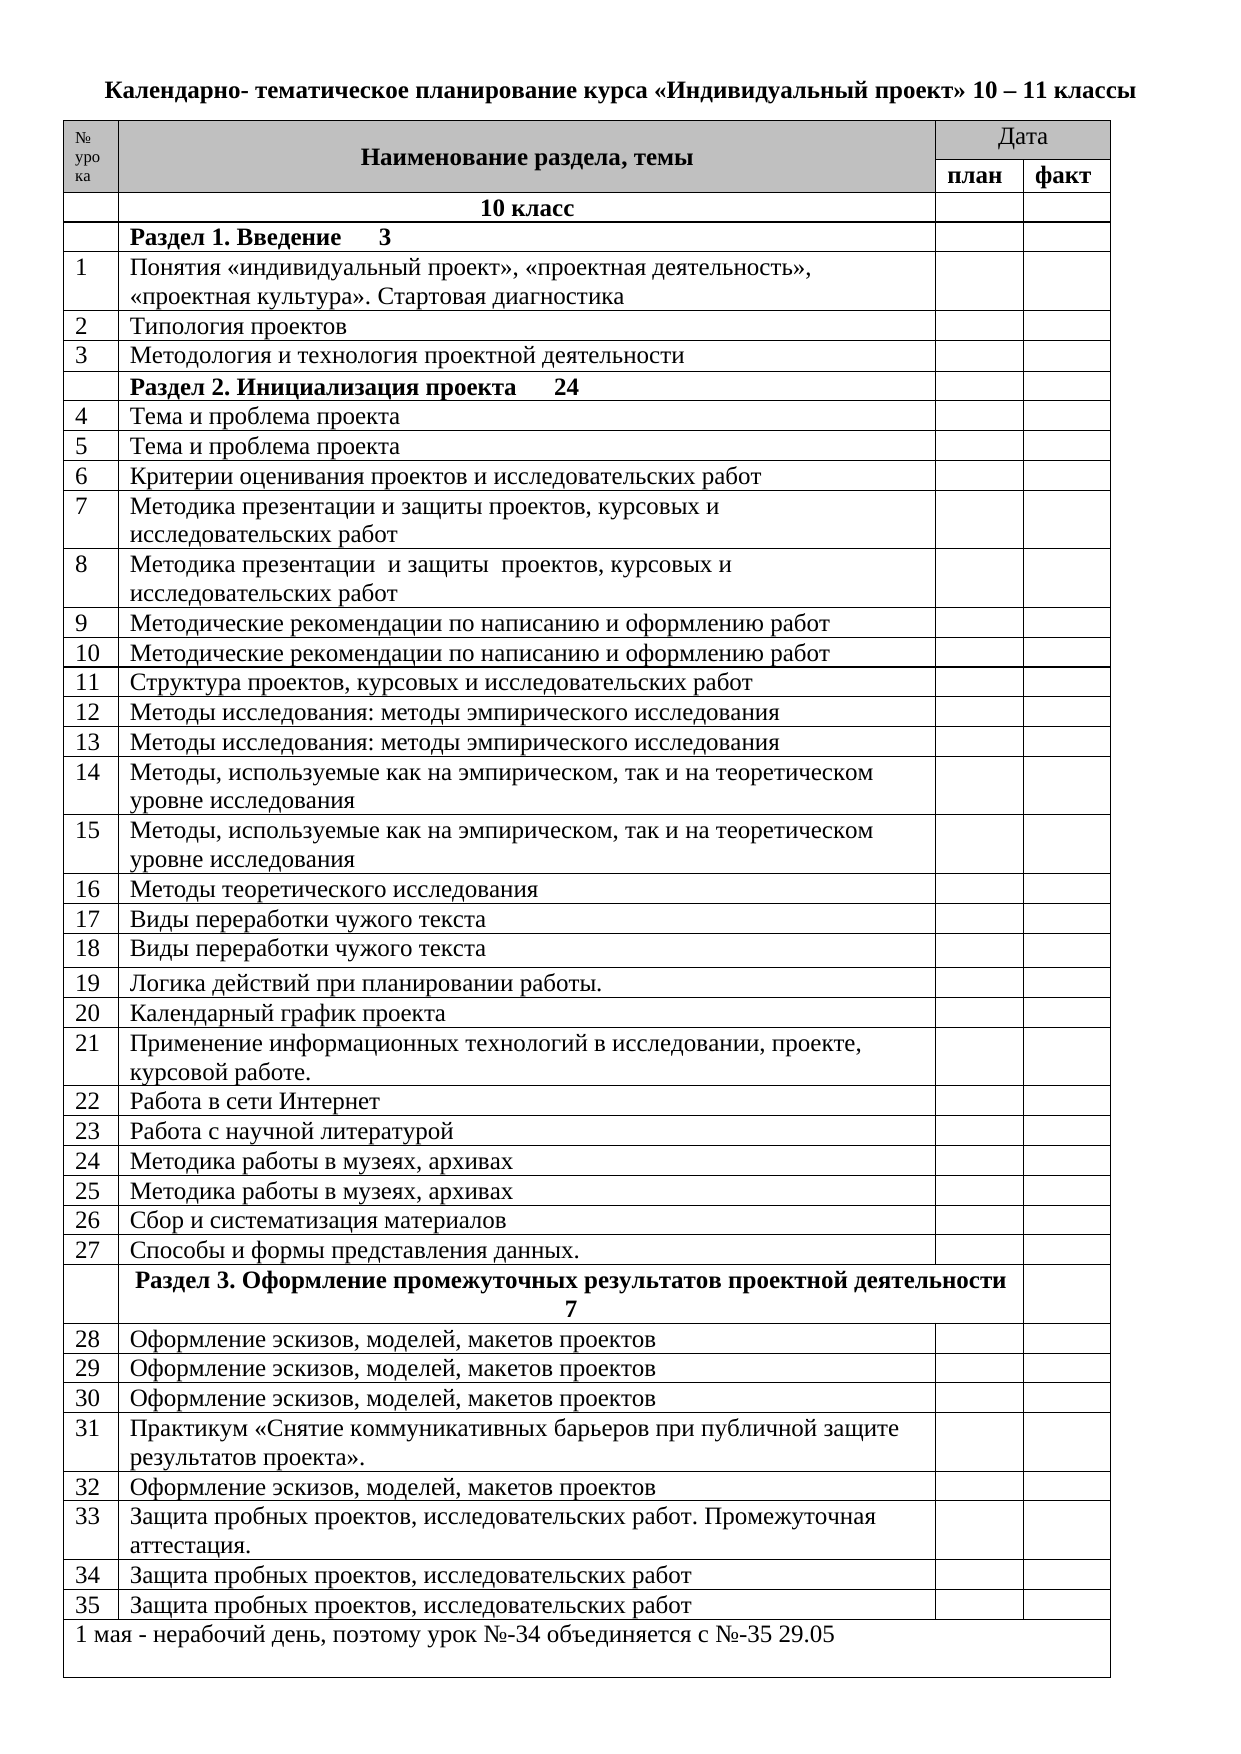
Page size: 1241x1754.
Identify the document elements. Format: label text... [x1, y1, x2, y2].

table_cell 27 [64, 1235, 118, 1264]
table_cell [1024, 1265, 1110, 1323]
table_cell 13 [64, 727, 118, 756]
table_cell [936, 549, 1023, 607]
table_cell 29 [64, 1354, 118, 1382]
table_cell 7 [64, 491, 118, 548]
table_cell [936, 968, 1023, 997]
table_cell 4 [64, 401, 118, 430]
table_cell [936, 1560, 1023, 1589]
table_cell [1024, 1206, 1110, 1234]
table_cell [1024, 223, 1110, 251]
table_cell [936, 1324, 1023, 1352]
table_cell [1024, 549, 1110, 607]
table_cell [1024, 311, 1110, 339]
table_cell [1024, 1324, 1110, 1352]
table_cell [936, 1413, 1023, 1471]
table_cell [936, 1501, 1023, 1559]
table_cell [936, 431, 1023, 460]
table_cell 34 [64, 1560, 118, 1589]
table_cell [936, 608, 1023, 637]
table_cell [936, 697, 1023, 726]
table_cell 1 мая - нерабочий день, поэтому урок №-34 объединяется с №-35 29.05 [64, 1620, 1110, 1677]
table_cell [1024, 638, 1110, 666]
table_cell [936, 193, 1023, 221]
table_cell [1024, 934, 1110, 967]
table_cell Тема и проблема проекта [119, 401, 935, 430]
table_cell 21 [64, 1028, 118, 1085]
table_cell Защита пробных проектов, исследовательских работ. Промежуточная аттестация. [119, 1501, 935, 1559]
table_cell [1024, 815, 1110, 873]
table_cell 6 [64, 461, 118, 490]
table_cell 33 [64, 1501, 118, 1559]
table_cell Методы, используемые как на эмпирическом, так и на теоретическом уровне исследования [119, 815, 935, 873]
table_cell Оформление эскизов, моделей, макетов проектов [119, 1324, 935, 1352]
table_cell [1024, 1413, 1110, 1471]
table_cell Методика работы в музеях, архивах [119, 1146, 935, 1175]
table_cell Работа с научной литературой [119, 1116, 935, 1145]
table_cell [936, 252, 1023, 310]
table_cell [936, 934, 1023, 967]
table_cell Методология и технология проектной деятельности [119, 341, 935, 371]
table_cell [64, 223, 118, 251]
table_cell [64, 1265, 118, 1323]
table_cell [1024, 998, 1110, 1027]
table_cell Практикум «Снятие коммуникативных барьеров при публичной защите результатов проекта». [119, 1413, 935, 1471]
table_cell 22 [64, 1086, 118, 1115]
table_cell Работа в сети Интернет [119, 1086, 935, 1115]
table_cell Способы и формы представления данных. [119, 1235, 935, 1264]
table_cell Оформление эскизов, моделей, макетов проектов [119, 1383, 935, 1412]
table_header Дата [936, 121, 1110, 159]
table_cell 24 [64, 1146, 118, 1175]
table_cell 28 [64, 1324, 118, 1352]
table_cell [1024, 1383, 1110, 1412]
table_cell Методические рекомендации по написанию и оформлению работ [119, 638, 935, 666]
table_cell 19 [64, 968, 118, 997]
table_cell Раздел 1. Введение 3 [119, 223, 935, 251]
table_cell [936, 372, 1023, 400]
table_cell Оформление эскизов, моделей, макетов проектов [119, 1472, 935, 1500]
table_cell Оформление эскизов, моделей, макетов проектов [119, 1354, 935, 1382]
table_cell [936, 757, 1023, 814]
table_cell Методы исследования: методы эмпирического исследования [119, 697, 935, 726]
table_cell 16 [64, 874, 118, 903]
table_cell [936, 1028, 1023, 1085]
table_cell [1024, 874, 1110, 903]
table_cell [1024, 1028, 1110, 1085]
table_cell 25 [64, 1176, 118, 1204]
table_cell [1024, 608, 1110, 637]
table_cell [936, 668, 1023, 696]
table_cell [1024, 1354, 1110, 1382]
table_cell [1024, 461, 1110, 490]
table_cell 5 [64, 431, 118, 460]
table_cell Раздел 2. Инициализация проекта 24 [119, 372, 935, 400]
table_cell [1024, 401, 1110, 430]
table_cell Типология проектов [119, 311, 935, 339]
table_cell [1024, 491, 1110, 548]
table_cell 30 [64, 1383, 118, 1412]
table_cell 3 [64, 341, 118, 371]
table_cell 10 [64, 638, 118, 666]
table_cell [1024, 697, 1110, 726]
table_cell 15 [64, 815, 118, 873]
table_cell Методика презентации и защиты проектов, курсовых и исследовательских работ [119, 491, 935, 548]
table_cell [936, 904, 1023, 932]
table_cell [936, 1116, 1023, 1145]
table_cell [1024, 1116, 1110, 1145]
table_cell Сбор и систематизация материалов [119, 1206, 935, 1234]
table_cell [936, 1146, 1023, 1175]
table_cell факт [1024, 160, 1110, 192]
table_cell Методы исследования: методы эмпирического исследования [119, 727, 935, 756]
table_cell [1024, 757, 1110, 814]
table_cell 11 [64, 668, 118, 696]
table_cell [936, 223, 1023, 251]
table_cell [1024, 668, 1110, 696]
table_cell Защита пробных проектов, исследовательских работ [119, 1590, 935, 1618]
table_cell 10 класс [119, 193, 935, 221]
table_cell Методика презентации и защиты проектов, курсовых и исследовательских работ [119, 549, 935, 607]
table_cell 14 [64, 757, 118, 814]
table_cell Тема и проблема проекта [119, 431, 935, 460]
table_cell [936, 1176, 1023, 1204]
table_cell 31 [64, 1413, 118, 1471]
table_cell [1024, 1501, 1110, 1559]
table_header № урока [64, 121, 118, 192]
table_cell Календарный график проекта [119, 998, 935, 1027]
table_cell 1 [64, 252, 118, 310]
table_cell [1024, 968, 1110, 997]
table_cell Методика работы в музеях, архивах [119, 1176, 935, 1204]
table_cell 9 [64, 608, 118, 637]
table_cell 17 [64, 904, 118, 932]
table_cell 8 [64, 549, 118, 607]
table_cell 12 [64, 697, 118, 726]
table_cell [936, 311, 1023, 339]
table_cell 23 [64, 1116, 118, 1145]
table_cell [1024, 1146, 1110, 1175]
table_cell [936, 874, 1023, 903]
table_cell Методические рекомендации по написанию и оформлению работ [119, 608, 935, 637]
text Календарно- тематическое планирование курса «Индивидуальный проект» 10 – 11 классы [75, 75, 1165, 104]
table_cell [936, 1235, 1023, 1264]
table_cell [936, 1472, 1023, 1500]
table_cell Понятия «индивидуальный проект», «проектная деятельность», «проектная культура». Стартовая диагностика [119, 252, 935, 310]
table_cell [1024, 193, 1110, 221]
table_cell 35 [64, 1590, 118, 1618]
table_cell [1024, 1086, 1110, 1115]
table_cell [1024, 1235, 1110, 1264]
table_cell [936, 461, 1023, 490]
table_cell [936, 1086, 1023, 1115]
table_cell [1024, 727, 1110, 756]
table_cell 26 [64, 1206, 118, 1234]
table_cell [936, 638, 1023, 666]
table_cell [936, 1354, 1023, 1382]
table_cell [936, 1383, 1023, 1412]
table_header Наименование раздела, темы [119, 121, 935, 192]
table_cell 32 [64, 1472, 118, 1500]
table_cell план [936, 160, 1023, 192]
table_cell [936, 1206, 1023, 1234]
table_cell [936, 998, 1023, 1027]
table_cell Методы, используемые как на эмпирическом, так и на теоретическом уровне исследования [119, 757, 935, 814]
table_cell [936, 491, 1023, 548]
table_cell [936, 341, 1023, 371]
table_cell [1024, 431, 1110, 460]
table_cell [1024, 1472, 1110, 1500]
table_cell [64, 193, 118, 221]
table_cell [1024, 1560, 1110, 1589]
table_cell Структура проектов, курсовых и исследовательских работ [119, 668, 935, 696]
table_cell 20 [64, 998, 118, 1027]
table_cell Раздел 3. Оформление промежуточных результатов проектной деятельности 7 [119, 1265, 1023, 1323]
table_cell Критерии оценивания проектов и исследовательских работ [119, 461, 935, 490]
table_cell [936, 1590, 1023, 1618]
table_cell Логика действий при планировании работы. [119, 968, 935, 997]
table_cell [1024, 341, 1110, 371]
table_cell [64, 372, 118, 400]
table_cell Защита пробных проектов, исследовательских работ [119, 1560, 935, 1589]
table_cell 2 [64, 311, 118, 339]
table_cell [1024, 1590, 1110, 1618]
table_cell [936, 401, 1023, 430]
table_cell [1024, 904, 1110, 932]
table_cell Методы теоретического исследования [119, 874, 935, 903]
table_cell [1024, 252, 1110, 310]
table_cell Применение информационных технологий в исследовании, проекте, курсовой работе. [119, 1028, 935, 1085]
table_cell Виды переработки чужого текста [119, 904, 935, 932]
table_cell [1024, 1176, 1110, 1204]
table_cell 18 [64, 934, 118, 967]
table_cell [936, 727, 1023, 756]
table_cell Виды переработки чужого текста [119, 934, 935, 967]
table_cell [1024, 372, 1110, 400]
table_cell [936, 815, 1023, 873]
